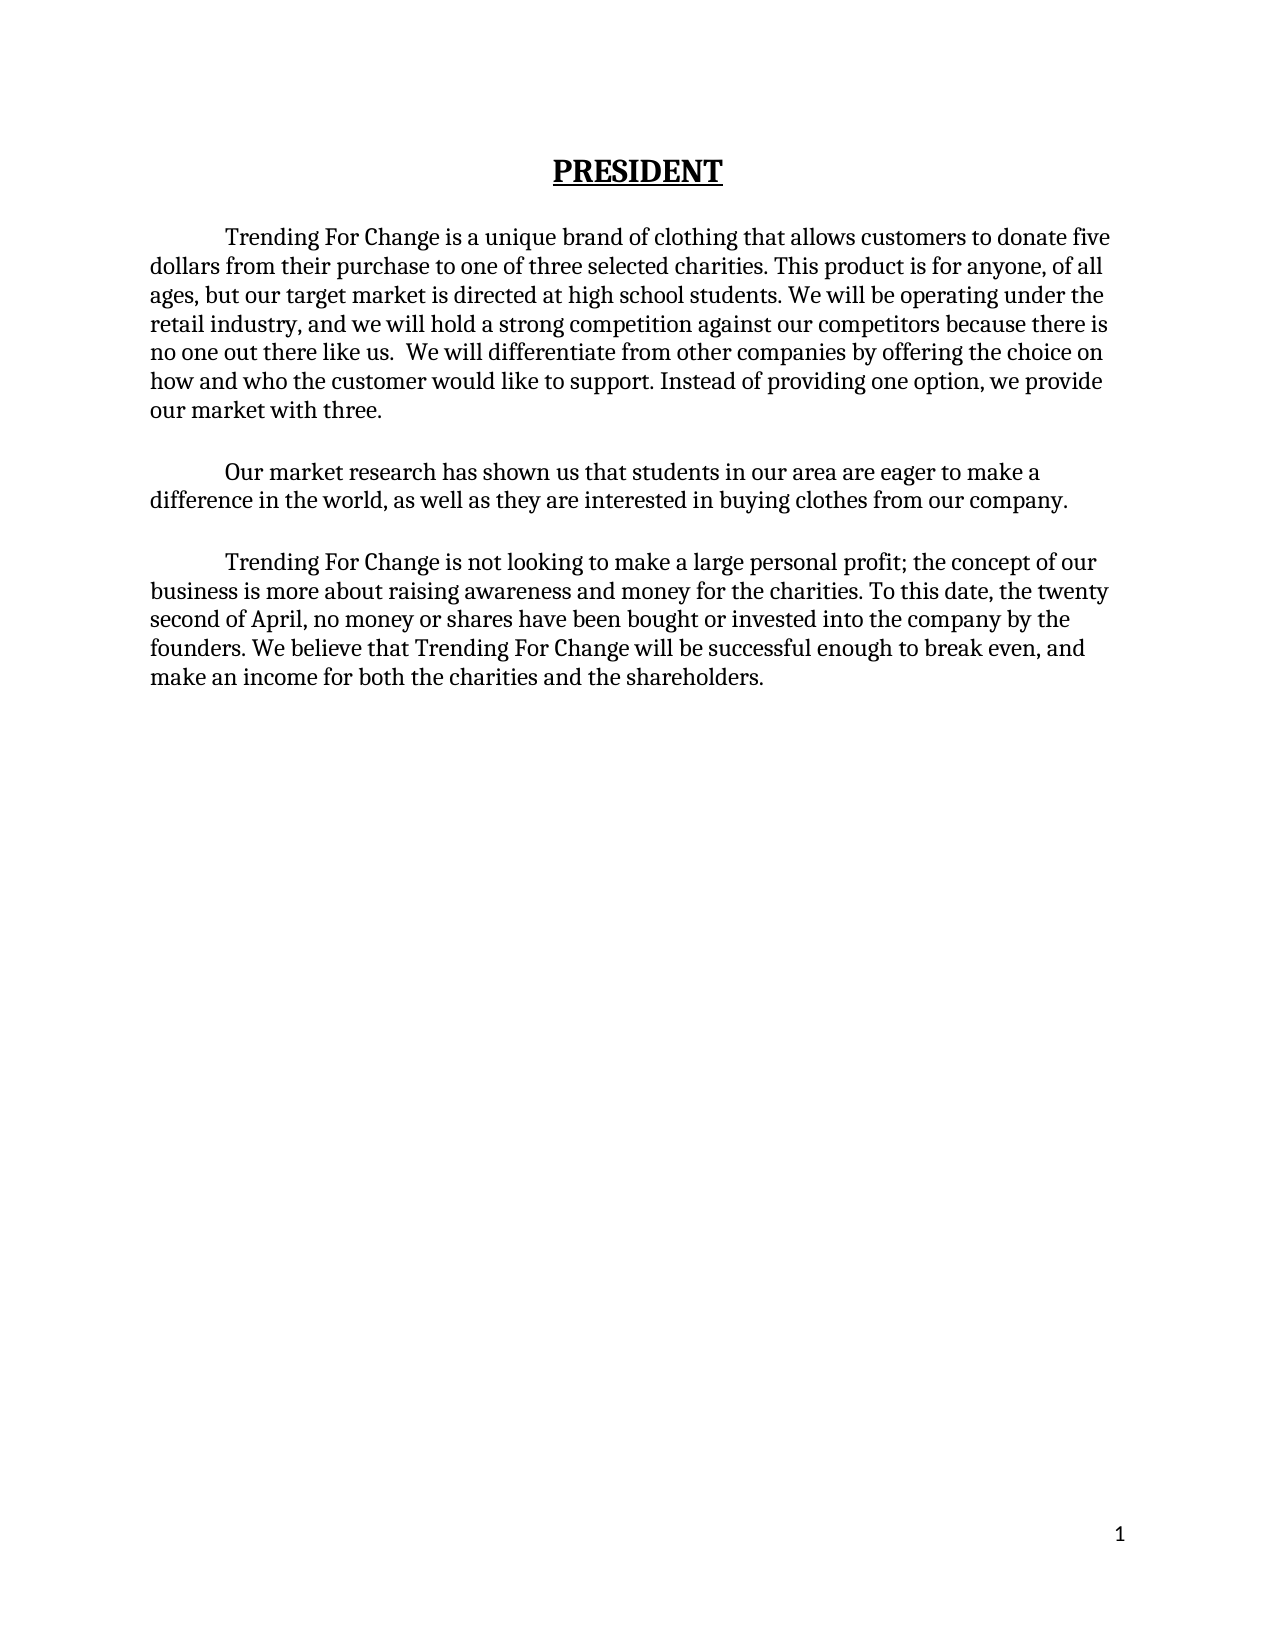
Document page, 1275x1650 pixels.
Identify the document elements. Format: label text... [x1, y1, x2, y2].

text Trending For Change is not looking to make a large personal profit; the concept of our business is more about raising awareness and money for the charities. To this date, the twenty second of April, no money or shares have been bought or invested into the company by the founders. We believe that Trending For Change will be successful enough to break even, and make an income for both the charities and the shareholders. [150, 548, 1125, 692]
text Our market research has shown us that students in our area are eager to make a difference in the world, as well as they are interested in buying clothes from our company. [150, 457, 1125, 515]
text Trending For Change is a unique brand of clothing that allows customers to donate five dollars from their purchase to one of three selected charities. This product is for anyone, of all ages, but our target market is directed at high school students. We will be operating under the retail industry, and we will hold a strong competition against our competitors because there is no one out there like us. We will differentiate from other companies by offering the choice on how and who the customer would like to support. Instead of providing one option, we provide our market with three. [150, 223, 1125, 424]
text PRESIDENT [150, 152, 1125, 190]
